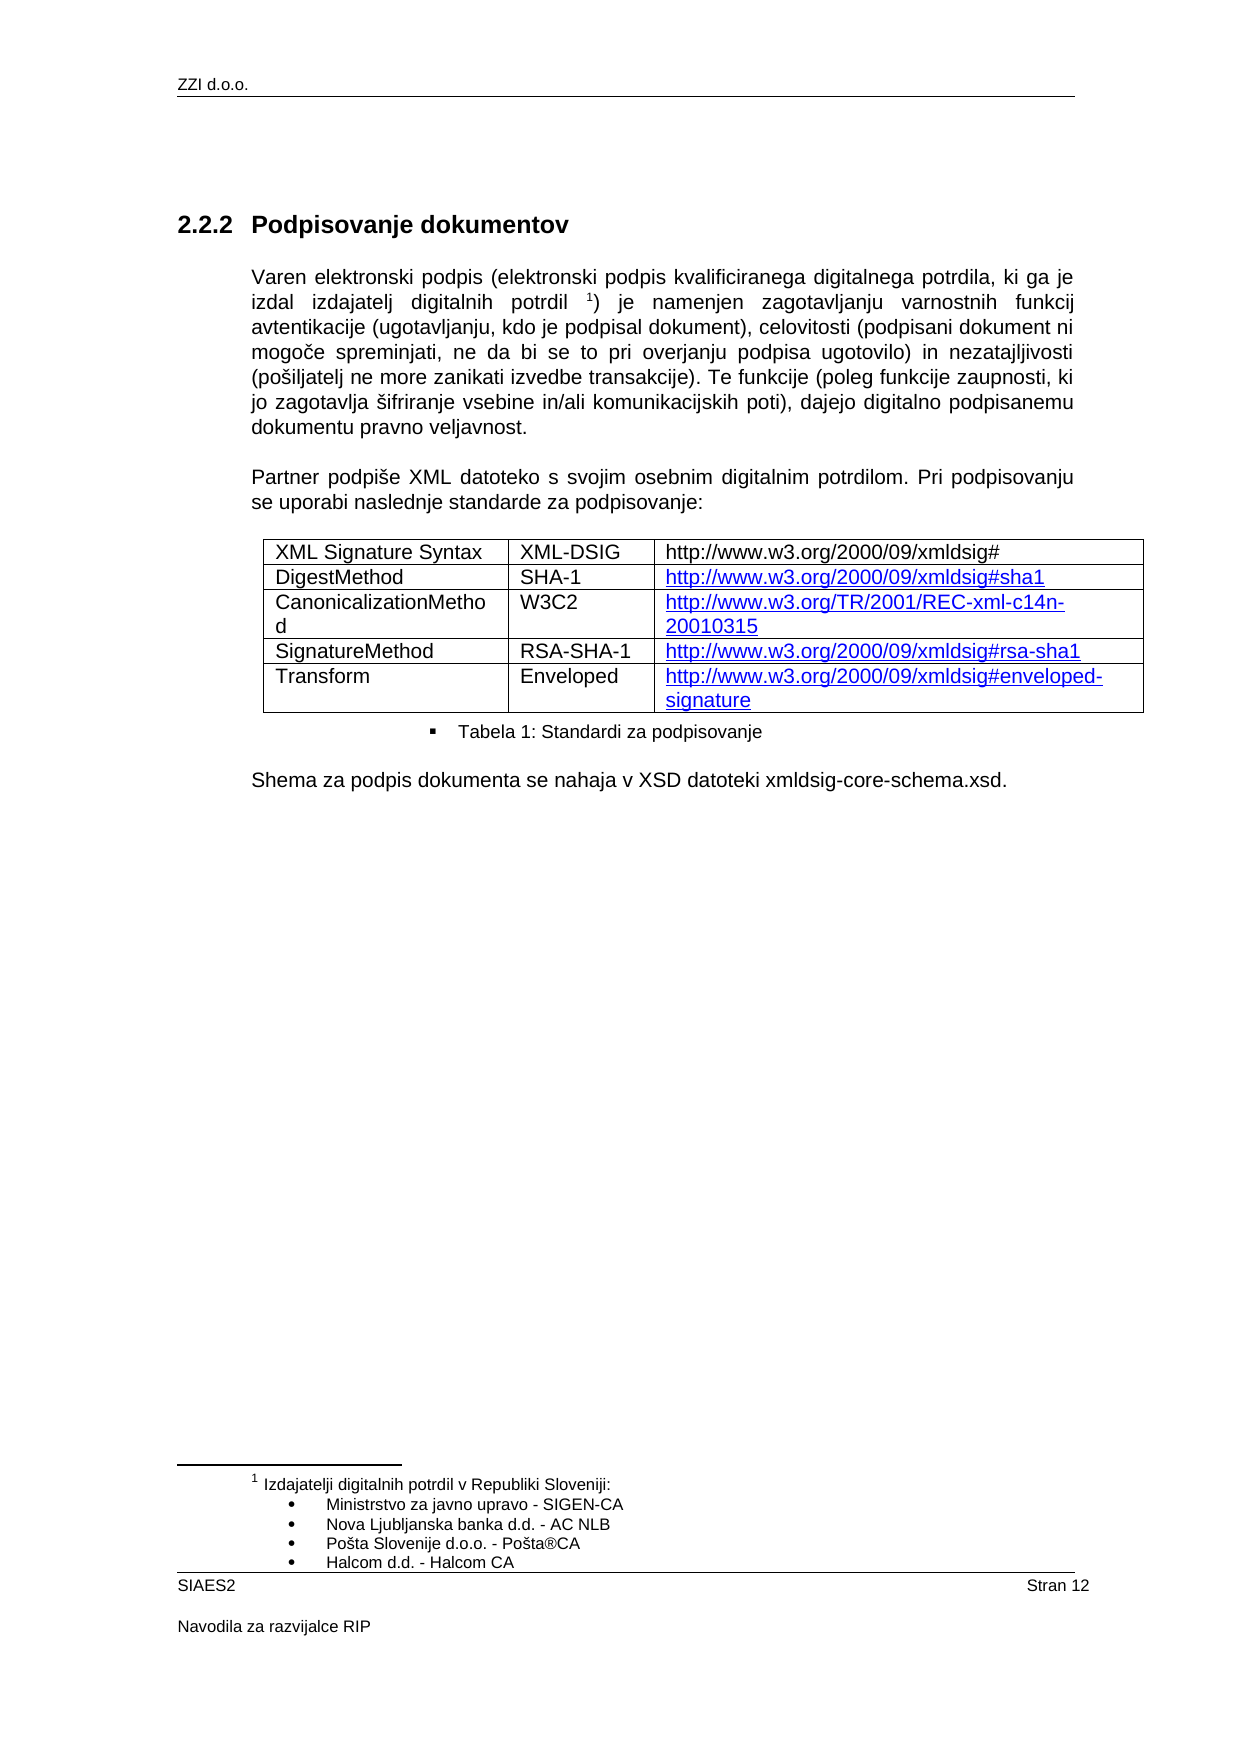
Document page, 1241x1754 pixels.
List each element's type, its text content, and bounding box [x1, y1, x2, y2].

table_header XML-DSIG [509, 540, 654, 564]
text Shema za podpis dokumenta se nahaja v XSD datoteki xmldsig-core-schema.xsd. [251, 767, 1075, 792]
table_cell SHA-1 [509, 565, 654, 589]
table_cell CanonicalizationMethod [264, 590, 508, 638]
subtitle Podpisovanje dokumentov [177, 210, 1075, 239]
table_header XML Signature Syntax [264, 540, 508, 564]
table_cell http://www.w3.org/TR/2001/REC-xml-c14n-20010315 [655, 590, 1143, 638]
table_cell RSA-SHA-1 [509, 639, 654, 663]
table_cell SignatureMethod [264, 639, 508, 663]
table_cell http://www.w3.org/2000/09/xmldsig#enveloped-signature [655, 664, 1143, 712]
table_cell Transform [264, 664, 508, 712]
table_header http://www.w3.org/2000/09/xmldsig# [655, 540, 1143, 564]
table_cell http://www.w3.org/2000/09/xmldsig#rsa-sha1 [655, 639, 1143, 663]
table_cell DigestMethod [264, 565, 508, 589]
table_cell Enveloped [509, 664, 654, 712]
table_cell http://www.w3.org/2000/09/xmldsig#sha1 [655, 565, 1143, 589]
table_cell W3C2 [509, 590, 654, 638]
text Tabela 1: Standardi za podpisovanje [428, 719, 1075, 742]
text Varen elektronski podpis (elektronski podpis kvalificiranega digitalnega potrdila, ki ga je izdal izdajatelj digitalnih potrdil ) je namenjen zagotavljanju varnostnih funkcij avtentikacije (ugotavljanju, kdo je podpisal dokument), celovitosti (podpisani dokument ni mogoče spreminjati, ne da bi se to pri overjanju podpisa ugotovilo) in nezatajljivosti (pošiljatelj ne more zanikati izvedbe transakcije). Te funkcije (poleg funkcije zaupnosti, ki jo zagotavlja šifriranje vsebine in/ali komunikacijskih poti), dajejo digitalno podpisanemu dokumentu pravno veljavnost. [251, 264, 1075, 439]
text Partner podpiše XML datoteko s svojim osebnim digitalnim potrdilom. Pri podpisovanju se uporabi naslednje standarde za podpisovanje: [251, 464, 1075, 514]
